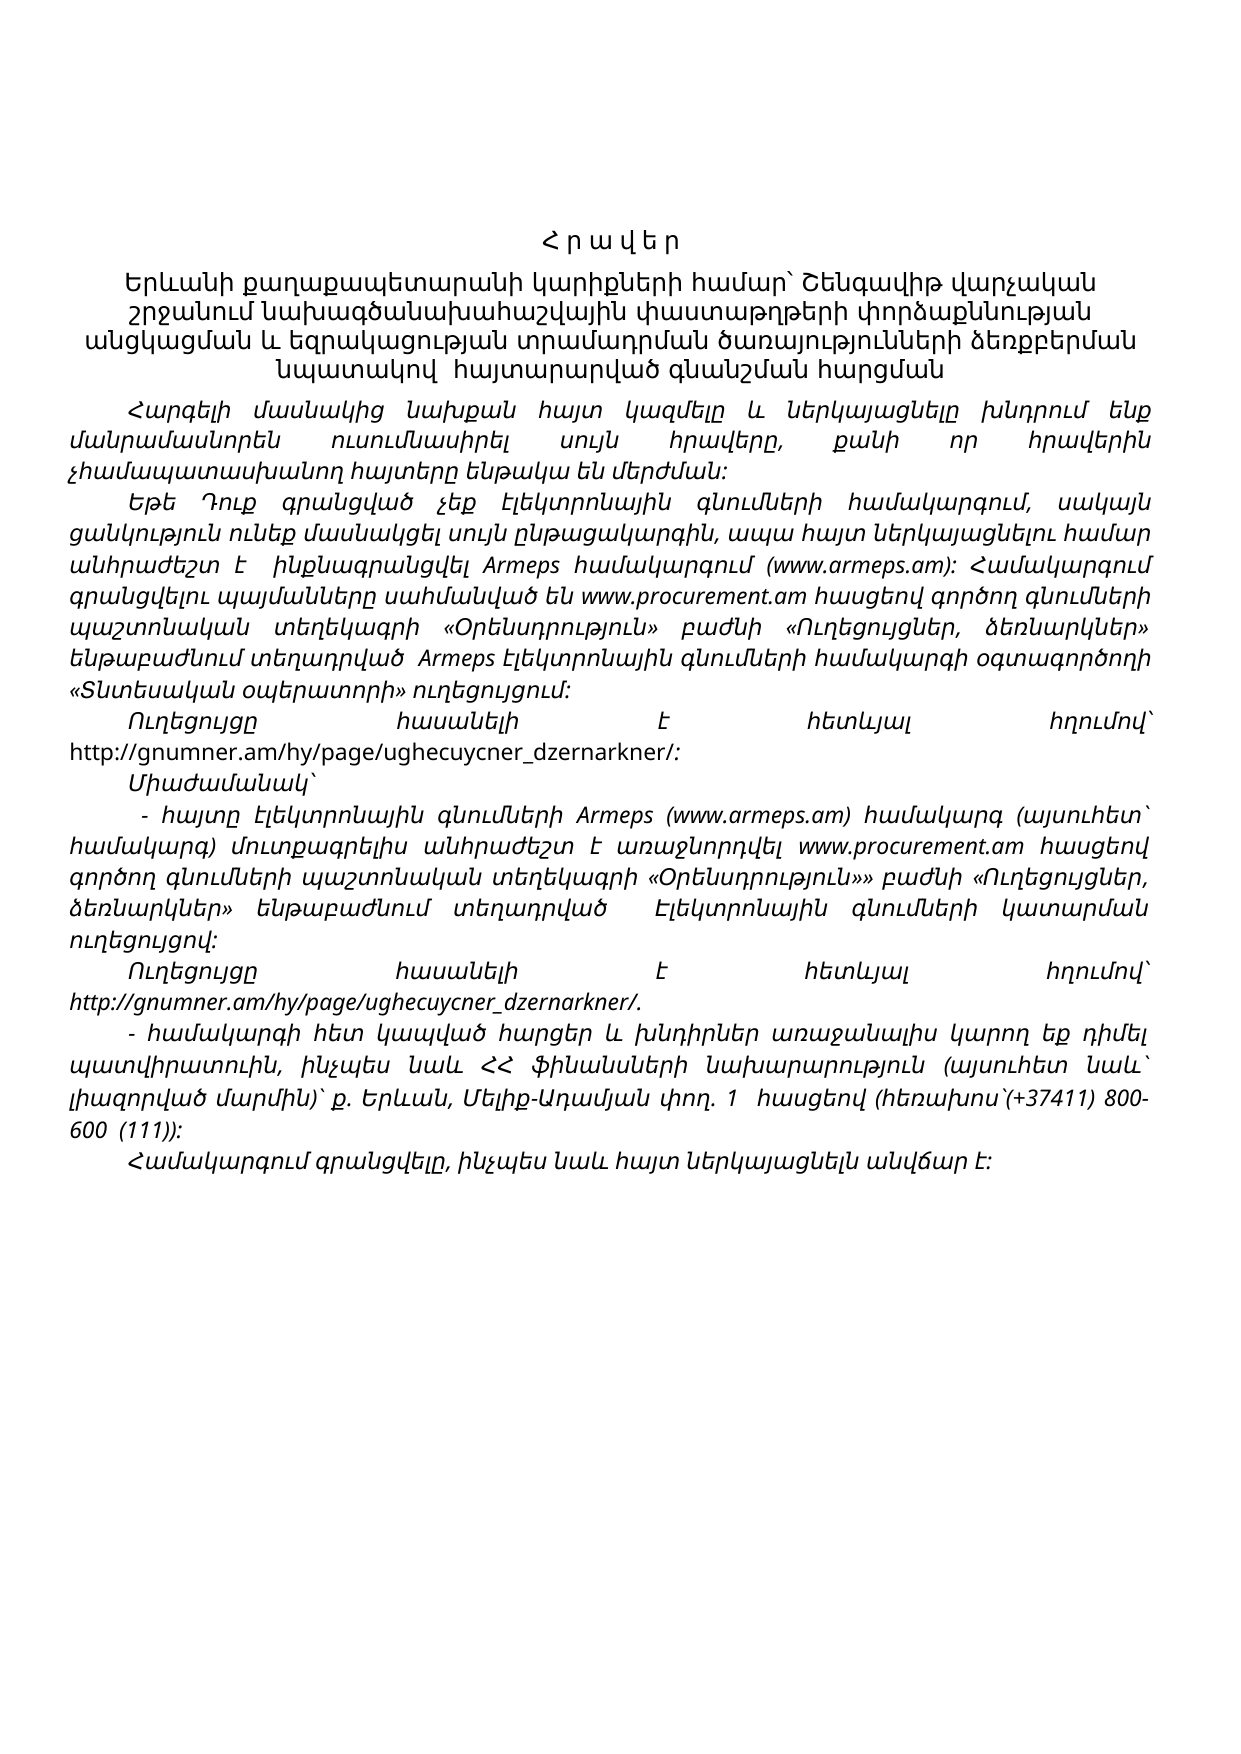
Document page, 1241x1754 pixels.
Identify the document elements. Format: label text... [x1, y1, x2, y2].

text Հ ր ա վ ե ր [69, 226, 1152, 255]
text Հարգելի մասնակից նախքան հայտ կազմելը և ներկայացնելը խնդրում ենք մանրամասնորեն ուսումնասիրել սույն հրավերը, քանի որ հրավերին չհամապատասխանող հայտերը ենթակա են մերժման: [69, 397, 1152, 486]
text Ուղեցույցը հասանելի է հետևյալ հղումով՝ http://gnumner.am/hy/page/ughecuycner_dzernarkner/: [69, 705, 1152, 767]
text Ուղեցույցը հասանելի է հետևյալ հղումով՝ http://gnumner.am/hy/page/ughecuycner_dzernarkner/. [69, 955, 1152, 1017]
text - հայտը էլեկտրոնային գնումների Armeps (www.armeps.am) համակարգ (այսուհետ` համակարգ) մուտքագրելիս անհրաժեշտ է առաջնորդվել www.procurement.am հասցեով գործող գնումների պաշտոնական տեղեկագրի «Օրենսդրություն»» բաժնի «Ուղեցույցներ, ձեռնարկներ» ենթաբաժնում տեղադրված Էլեկտրոնային գնումների կատարման ուղեցույցով: [69, 799, 1152, 955]
text Եթե Դուք գրանցված չեք էլեկտրոնային գնումների համակարգում, սակայն ցանկություն ունեք մասնակցել սույն ընթացակարգին, ապա հայտ ներկայացնելու համար անհրաժեշտ է ինքնագրանցվել Armeps համակարգում (www.armeps.am): Համակարգում գրանցվելու պայմանները սահմանված են www.procurement.am հասցեով գործող գնումների պաշտոնական տեղեկագրի «Օրենսդրություն» բաժնի «Ուղեցույցներ, ձեռնարկներ» ենթաբաժնում տեղադրված Armeps էլեկտրոնային գնումների համակարգի օգտագործողի «Տնտեսական օպերատորի» ուղեցույցում: [69, 486, 1152, 705]
text - համակարգի հետ կապված հարցեր և խնդիրներ առաջանալիս կարող եք դիմել պատվիրատուին, ինչպես նաև ՀՀ ֆինանսների նախարարություն (այսուհետ նաև` լիազորված մարմին)` ք. Երևան, Մելիք-Ադամյան փող. 1 հասցեով (հեռախոս`(+37411) 800-600 (111)): [69, 1017, 1152, 1145]
text Երևանի քաղաքապետարանի կարիքների համար՝ Շենգավիթ վարչական շրջանում նախագծանախահաշվային փաստաթղթերի փորձաքննության անցկացման և եզրակացության տրամադրման ծառայությունների ձեռքբերման նպատակով հայտարարված գնանշման հարցման [69, 268, 1152, 384]
text Միաժամանակ՝ [69, 767, 1152, 799]
text Համակարգում գրանցվելը, ինչպես նաև հայտ ներկայացնելն անվճար է: [69, 1145, 1152, 1176]
